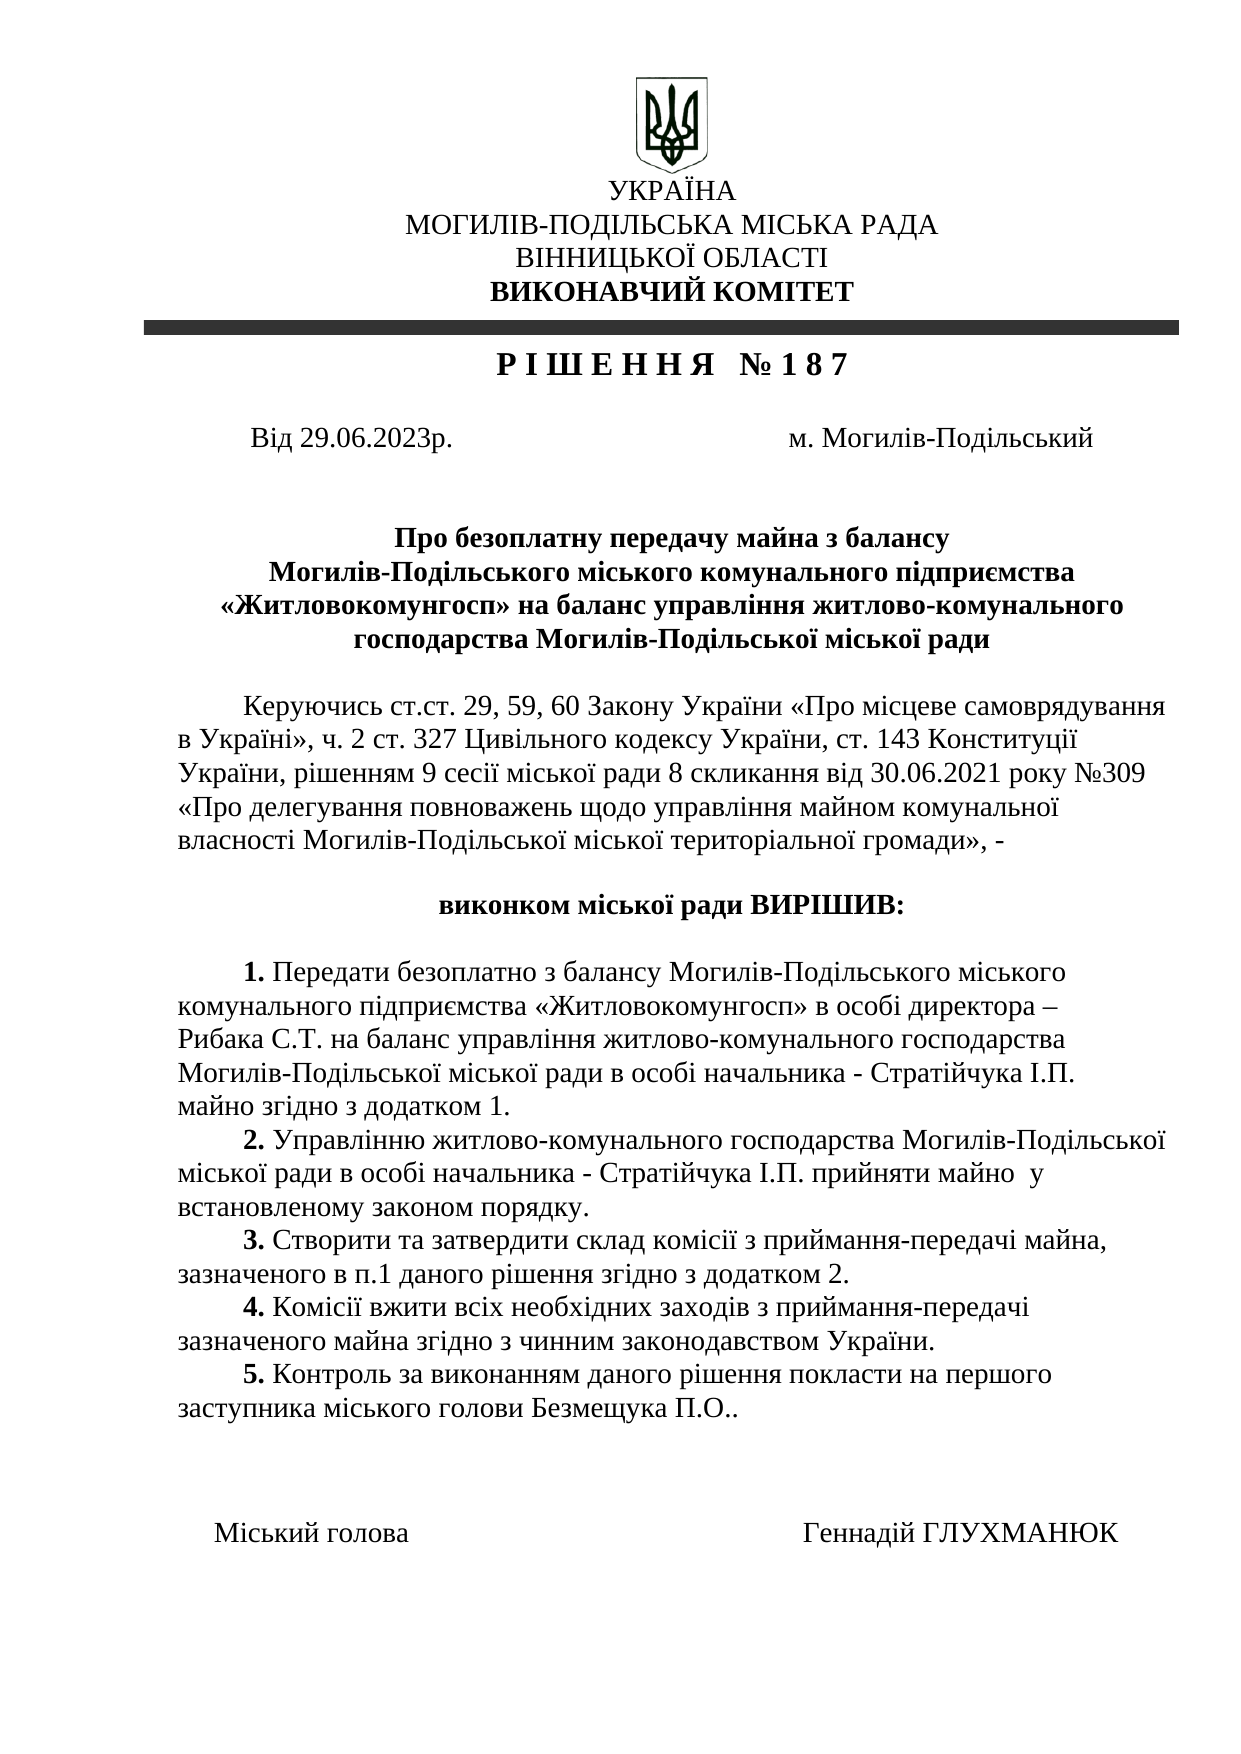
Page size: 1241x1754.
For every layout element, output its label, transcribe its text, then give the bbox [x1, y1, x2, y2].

text Від 29.06.2023р. м. Могилів-Подільський [177, 420, 1167, 453]
text УКРАЇНА МОГИЛІВ-ПОДІЛЬСЬКА МІСЬКА РАДА ВІННИЦЬКОЇ ОБЛАСТІ [177, 173, 1167, 274]
text 4. Комісії вжити всіх необхідних заходів з приймання-передачі зазначеного майна згідно з чинним законодавством України. [177, 1289, 1167, 1357]
text РІШЕННЯ №187 [177, 335, 1167, 382]
picture [636, 77, 708, 174]
text ВИКОНАВЧИЙ КОМІТЕТ [177, 274, 1167, 307]
text 5. Контроль за виконанням даного рішення покласти на першого заступника міського голови Безмещука П.О.. [177, 1357, 1167, 1424]
text 3. Створити та затвердити склад комісії з приймання-передачі майна, зазначеного в п.1 даного рішення згідно з додатком 2. [177, 1222, 1167, 1289]
text Могилів-Подільського міського комунального підприємства «Житловокомунгосп» на баланс управління житлово-комунального господарства Могилів-Подільської міської ради [177, 554, 1167, 654]
text Керуючись ст.ст. 29, 59, 60 Закону України «Про місцеве самоврядування в Україні», ч. 2 ст. 327 Цивільного кодексу України, ст. 143 Конституції України, рішенням 9 сесії міської ради 8 скликання від 30.06.2021 року №309 «Про делегування повноважень щодо управління майном комунальної власності Могилів-Подільської міської територіальної громади», - [177, 688, 1167, 856]
text Міський голова Геннадій ГЛУХМАНЮК [177, 1515, 1167, 1548]
text 1. Передати безоплатно з балансу Могилів-Подільського міського комунального підприємства «Житловокомунгосп» в особі директора – [177, 954, 1167, 1021]
text 2. Управлінню житлово-комунального господарства Могилів-Подільської міської ради в особі начальника - Стратійчука І.П. прийняти майно у встановленому законом порядку. [177, 1122, 1167, 1222]
text Рибака С.Т. на баланс управління житлово-комунального господарства Могилів-Подільської міської ради в особі начальника - Стратійчука І.П. [177, 1021, 1167, 1088]
text виконком міської ради ВИРІШИВ: [177, 887, 1167, 921]
text майно згідно з додатком 1. [177, 1088, 1167, 1122]
text Про безоплатну передачу майна з балансу [177, 520, 1167, 554]
